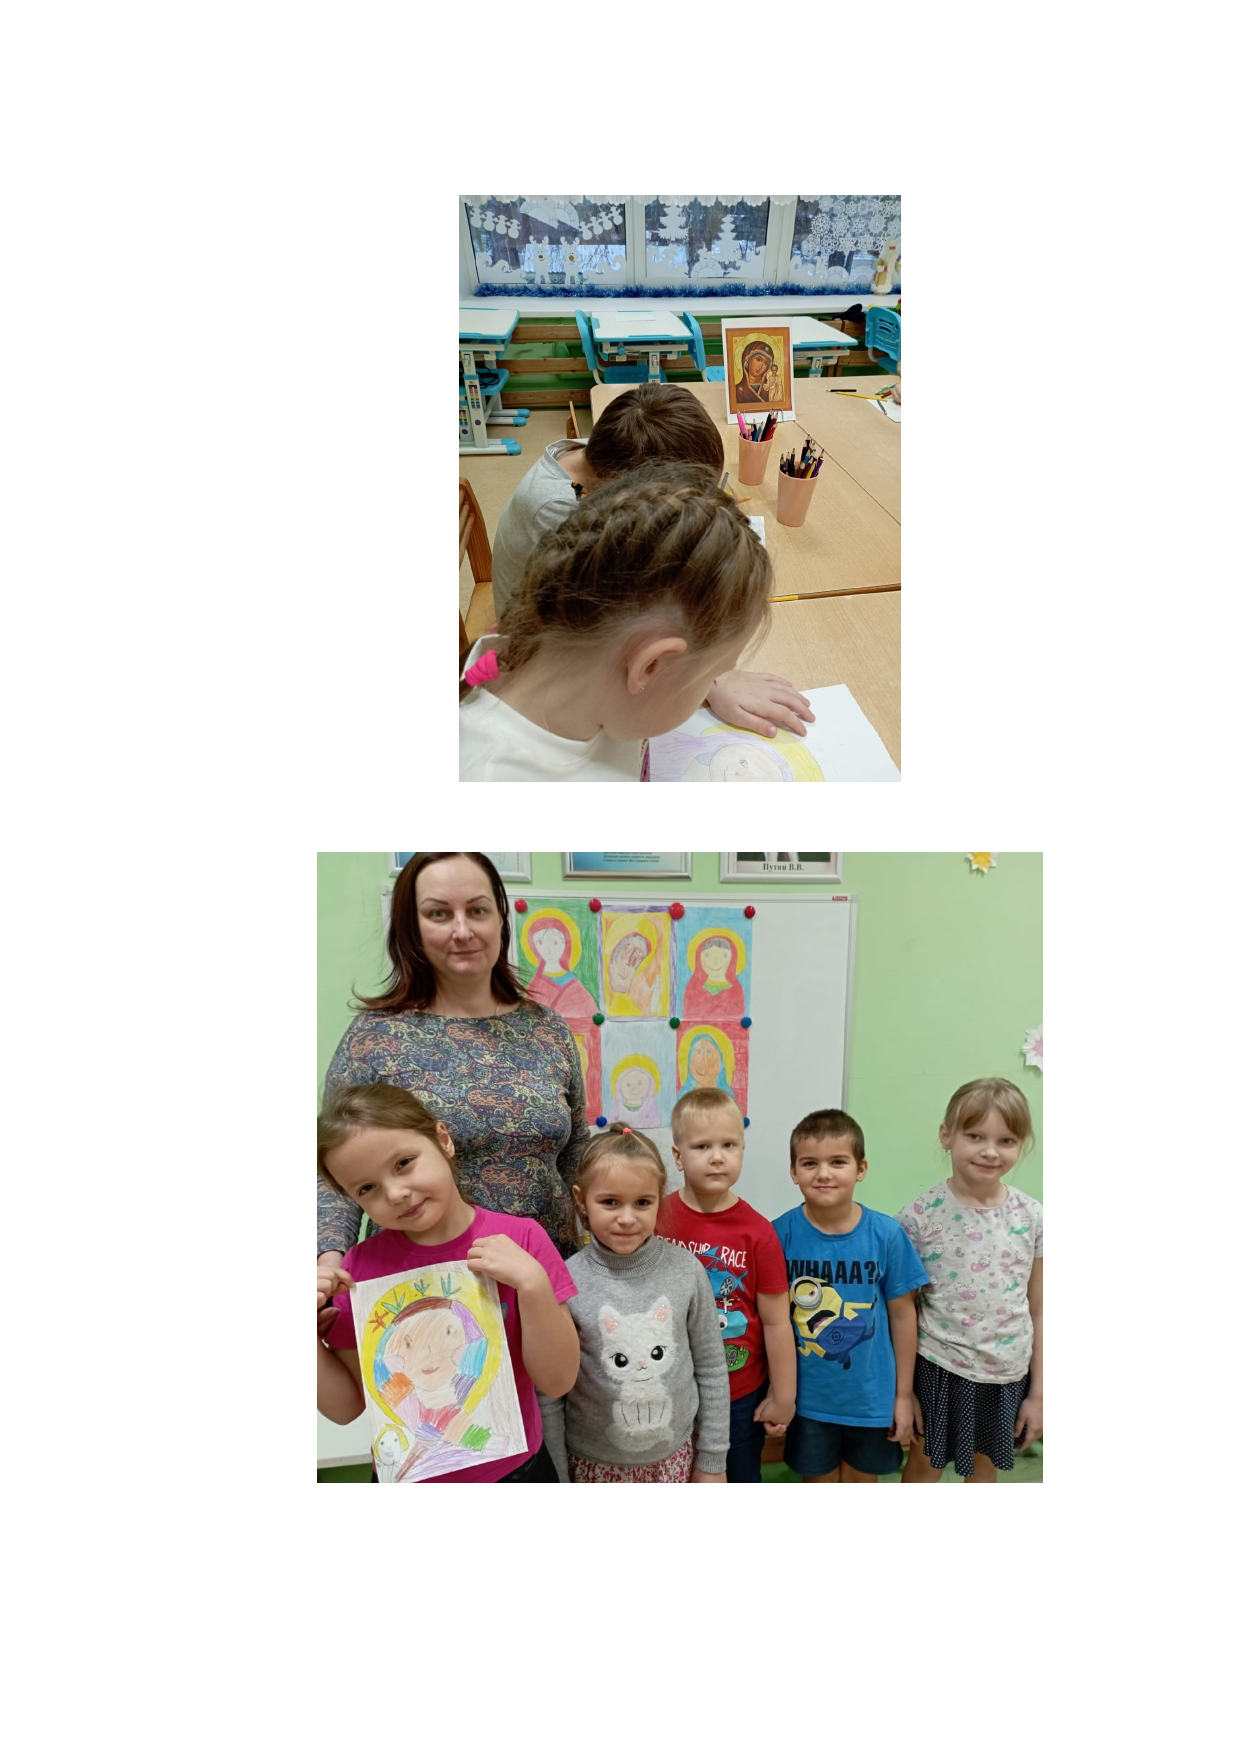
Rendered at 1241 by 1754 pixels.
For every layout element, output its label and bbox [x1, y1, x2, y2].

picture [459, 195, 901, 782]
picture [317, 852, 1043, 1483]
